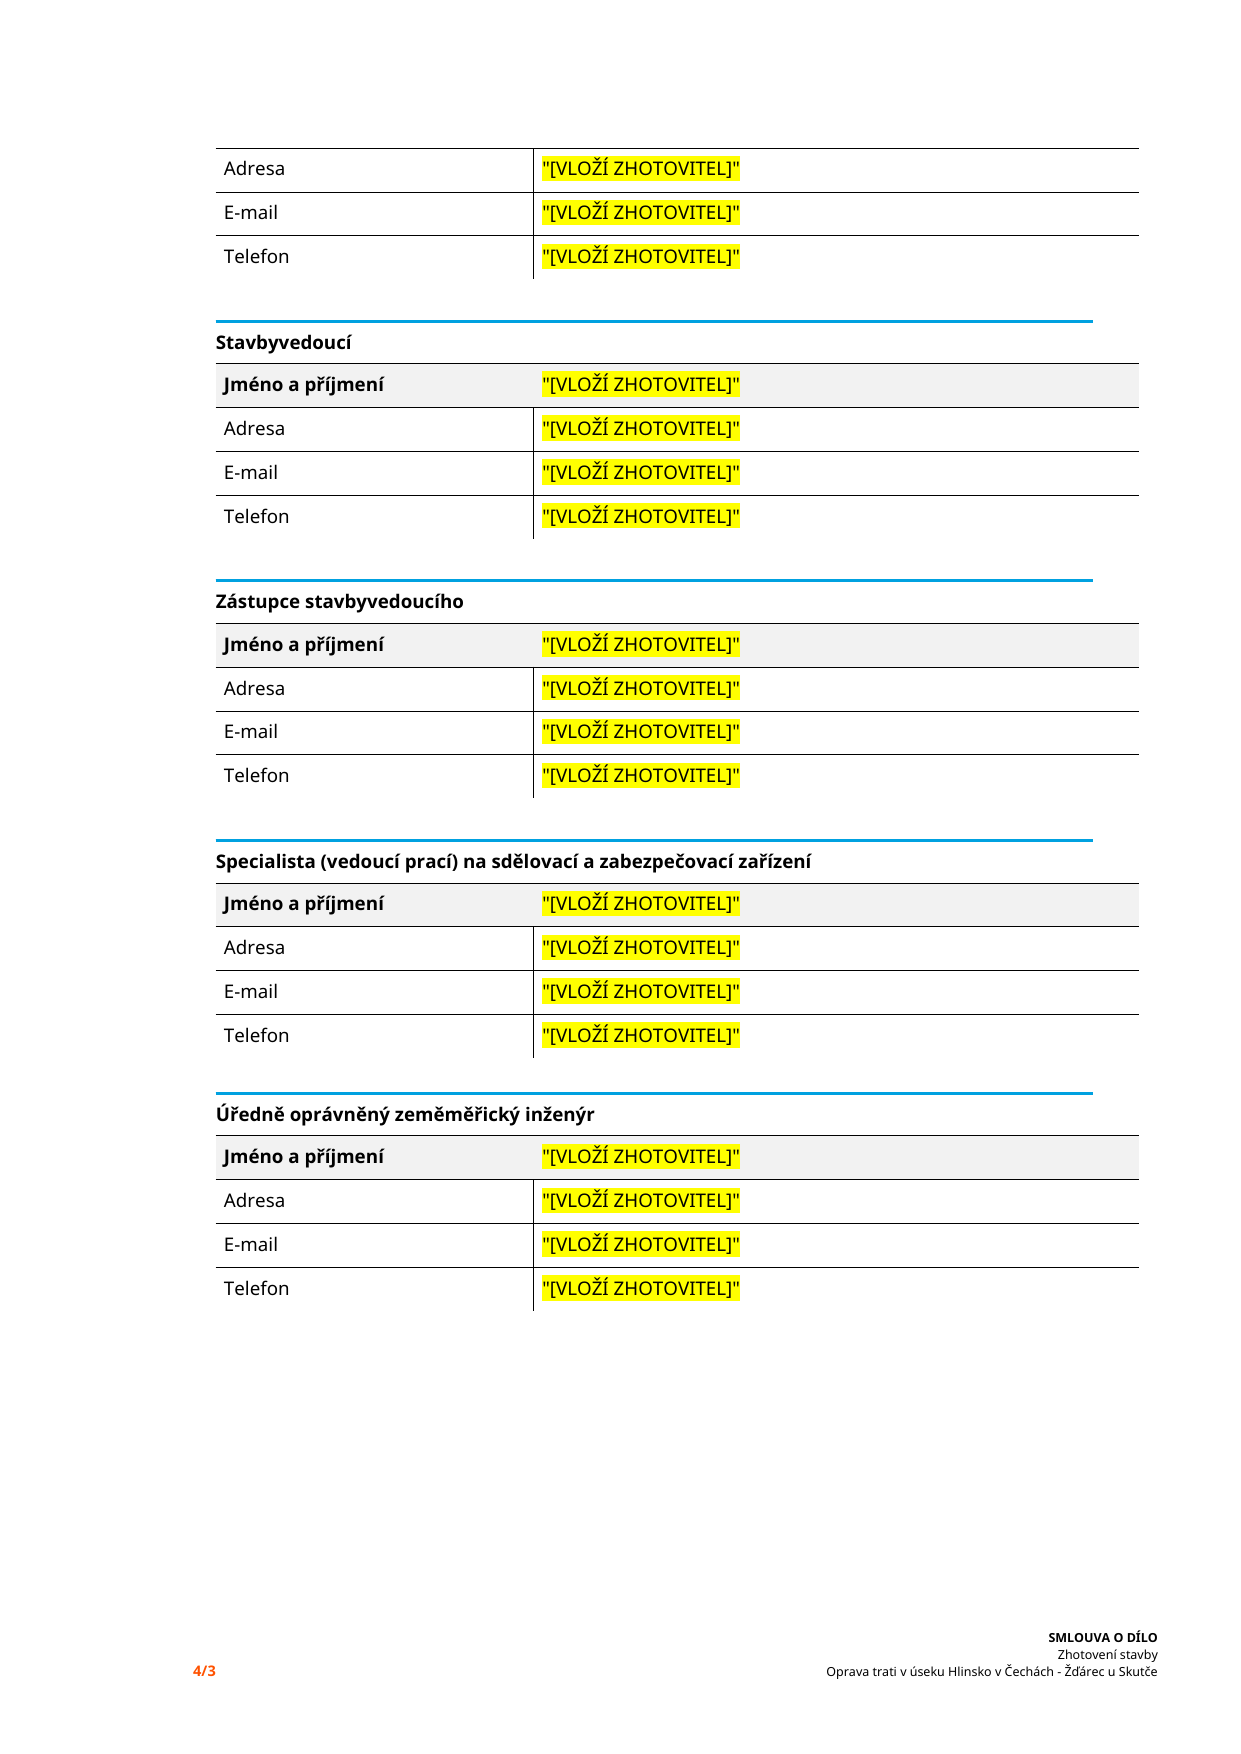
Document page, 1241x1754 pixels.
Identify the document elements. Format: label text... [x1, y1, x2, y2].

table_cell Telefon [216, 755, 533, 798]
table_header Jméno a příjmení [216, 1136, 534, 1179]
table_cell "[VLOŽÍ ZHOTOVITEL]" [534, 755, 1139, 798]
table_cell Adresa [216, 149, 533, 191]
table_cell Adresa [216, 927, 533, 970]
table_cell E-mail [216, 971, 533, 1014]
table_cell Adresa [216, 408, 533, 451]
table_cell "[VLOŽÍ ZHOTOVITEL]" [534, 1268, 1139, 1311]
table_cell Telefon [216, 236, 533, 279]
table_header Jméno a příjmení [216, 624, 534, 667]
table_cell "[VLOŽÍ ZHOTOVITEL]" [534, 1015, 1139, 1058]
table_cell "[VLOŽÍ ZHOTOVITEL]" [534, 236, 1139, 279]
table_cell Telefon [216, 1015, 533, 1058]
table_cell E-mail [216, 1224, 533, 1267]
table_cell Adresa [216, 668, 533, 711]
table_cell "[VLOŽÍ ZHOTOVITEL]" [534, 1224, 1139, 1267]
table_cell "[VLOŽÍ ZHOTOVITEL]" [534, 1180, 1139, 1223]
table_cell "[VLOŽÍ ZHOTOVITEL]" [534, 668, 1139, 711]
table_cell E-mail [216, 452, 533, 495]
table_cell "[VLOŽÍ ZHOTOVITEL]" [534, 452, 1139, 495]
text Specialista (vedoucí prací) na sdělovací a zabezpečovací zařízení [216, 842, 1093, 874]
table_header "[VLOŽÍ ZHOTOVITEL]" [534, 624, 1139, 667]
table_cell E-mail [216, 193, 533, 235]
table_header "[VLOŽÍ ZHOTOVITEL]" [534, 364, 1139, 407]
table_header "[VLOŽÍ ZHOTOVITEL]" [534, 1136, 1139, 1179]
table_cell Telefon [216, 1268, 533, 1311]
table_cell "[VLOŽÍ ZHOTOVITEL]" [534, 408, 1139, 451]
table_cell Adresa [216, 1180, 533, 1223]
table_cell Telefon [216, 496, 533, 539]
table_cell "[VLOŽÍ ZHOTOVITEL]" [534, 193, 1139, 235]
table_cell E-mail [216, 712, 533, 754]
text Stavbyvedoucí [216, 323, 1093, 354]
table_header Jméno a příjmení [216, 884, 534, 926]
text Úředně oprávněný zeměměřický inženýr [216, 1095, 1093, 1127]
table_header "[VLOŽÍ ZHOTOVITEL]" [534, 884, 1139, 926]
table_header Jméno a příjmení [216, 364, 534, 407]
table_cell "[VLOŽÍ ZHOTOVITEL]" [534, 496, 1139, 539]
table_cell "[VLOŽÍ ZHOTOVITEL]" [534, 971, 1139, 1014]
table_cell "[VLOŽÍ ZHOTOVITEL]" [534, 149, 1139, 191]
table_cell "[VLOŽÍ ZHOTOVITEL]" [534, 712, 1139, 754]
text Zástupce stavbyvedoucího [216, 582, 1093, 614]
table_cell "[VLOŽÍ ZHOTOVITEL]" [534, 927, 1139, 970]
